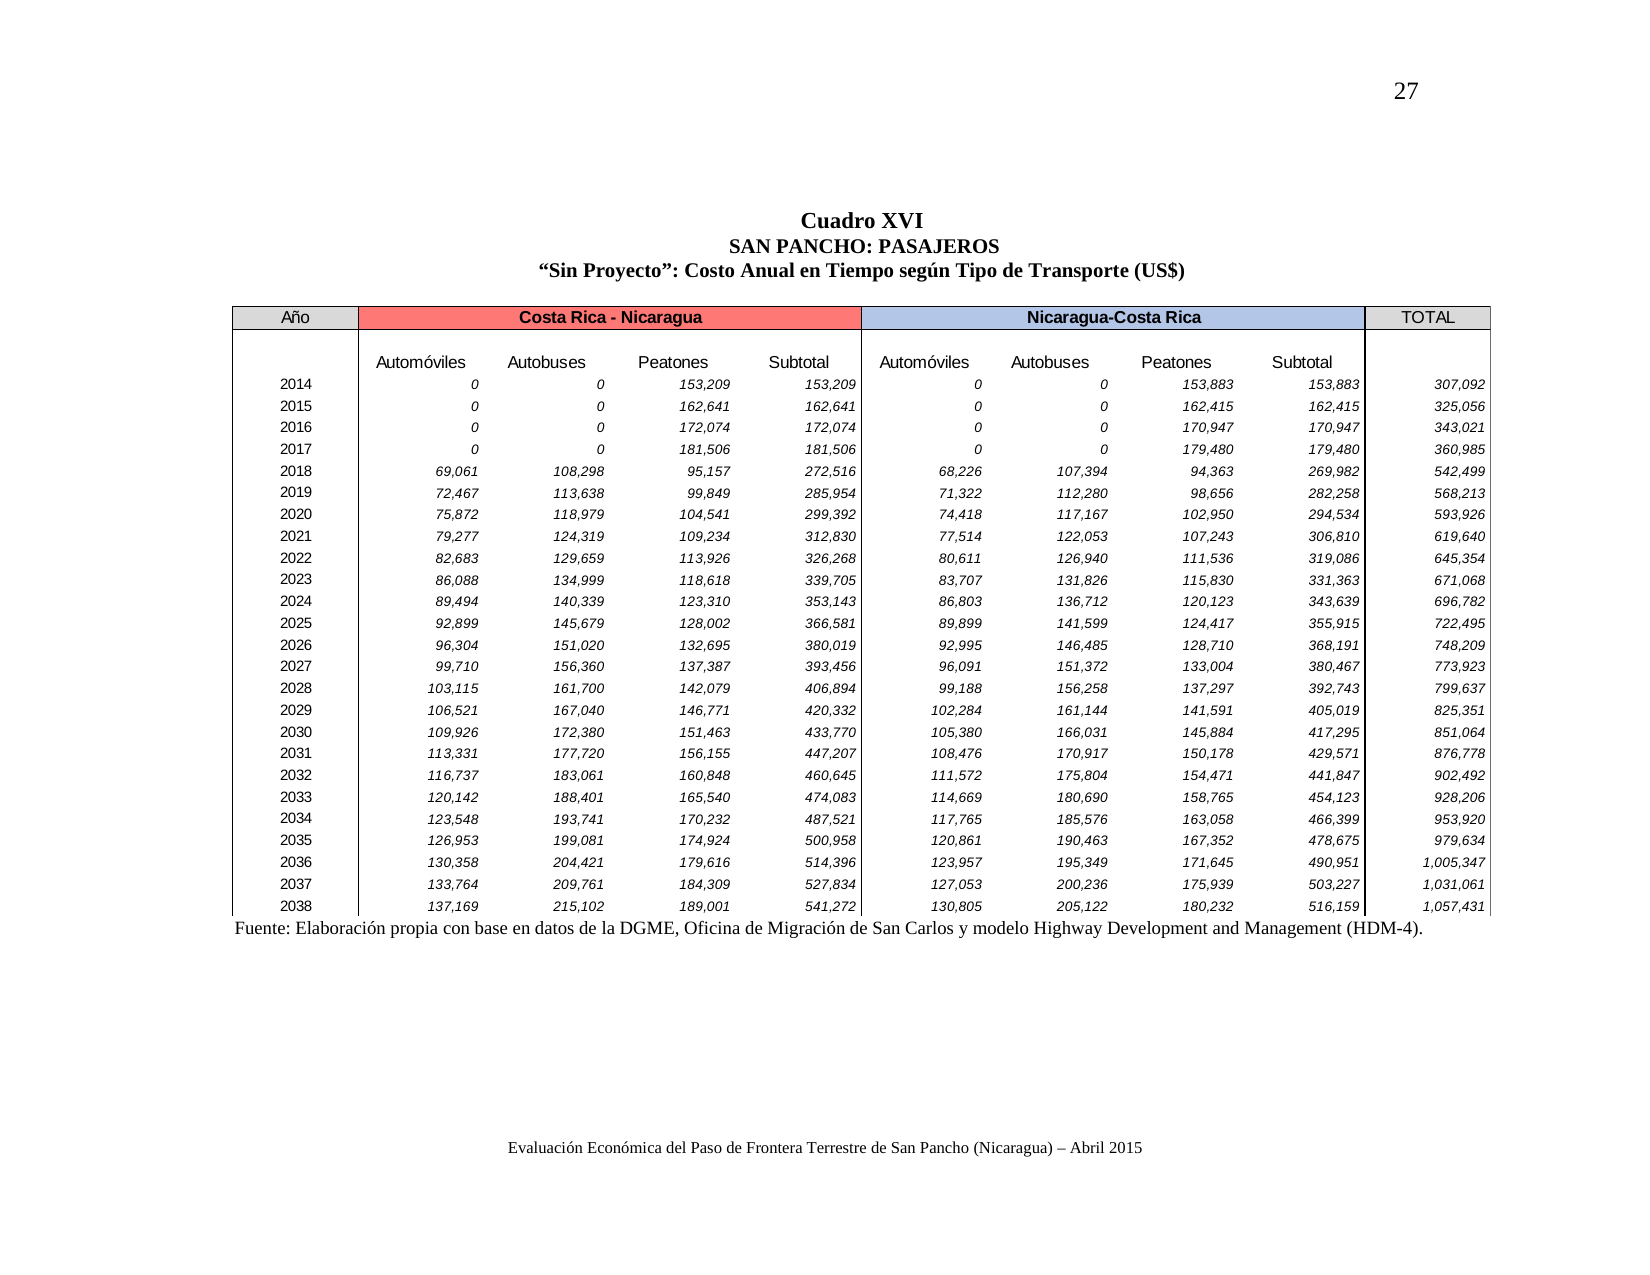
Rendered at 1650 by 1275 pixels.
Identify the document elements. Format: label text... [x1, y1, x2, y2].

list SAN PANCHO: PASAJEROS [223, 234, 1500, 258]
list Cuadro XVI [223, 207, 1500, 234]
list Fuente: Elaboración propia con base en datos de la DGME, Oficina de Migración de San Carlos y modelo Highway Development and Management (HDM-4). [234, 917, 1481, 938]
list “Sin Proyecto”: Costo Anual en Tiempo según Tipo de Transporte (US$) [223, 258, 1500, 282]
